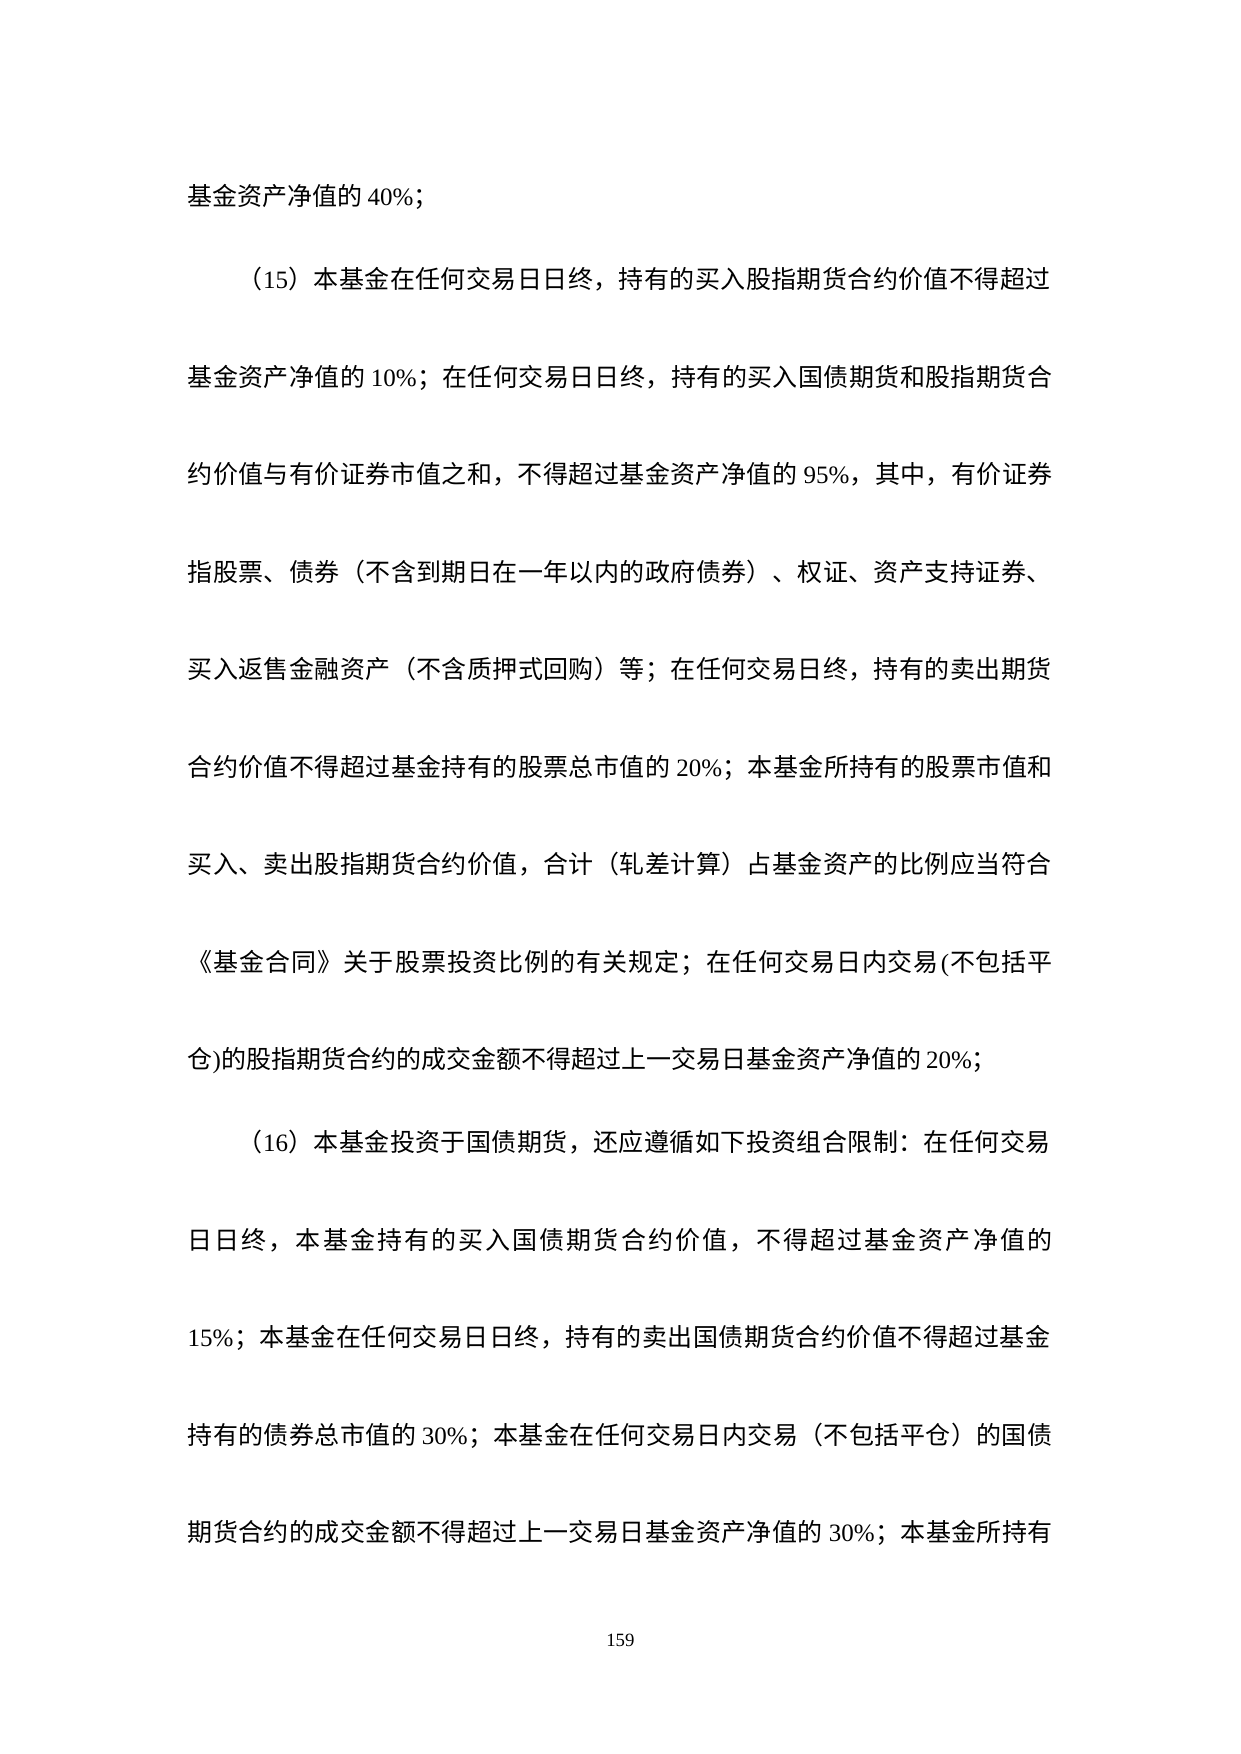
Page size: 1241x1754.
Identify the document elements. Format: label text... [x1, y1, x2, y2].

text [187, 1108, 1053, 1563]
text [187, 162, 1053, 227]
text （15）本基金在任何交易日日终，持有的买入股指期货合约价值不得超过基金资产净值的10%；在任何交易日日终，持有的买入国债期货和股指期货合约价值与有价证券市值之和，不得超过基金资产净值的95%，其中，有价证券指股票、债券（不含到期日在一年以内的政府债券）、权证、资产支持证券、买入返售金融资产（不含质押式回购）等；在任何交易日终，持有的卖出期货合约价值不得超过基金持有的股票总市值的20%；本基金所持有的股票市值和买入、卖出股指期货合约价值，合计（轧差计算）占基金资产的比例应当符合《基金合同》关于股票投资比例的有关规定；在任何交易日内交易(不包括平仓)的股指期货合约的成交金额不得超过上一交易日基金资产净值的20%； [187, 245, 1053, 1090]
